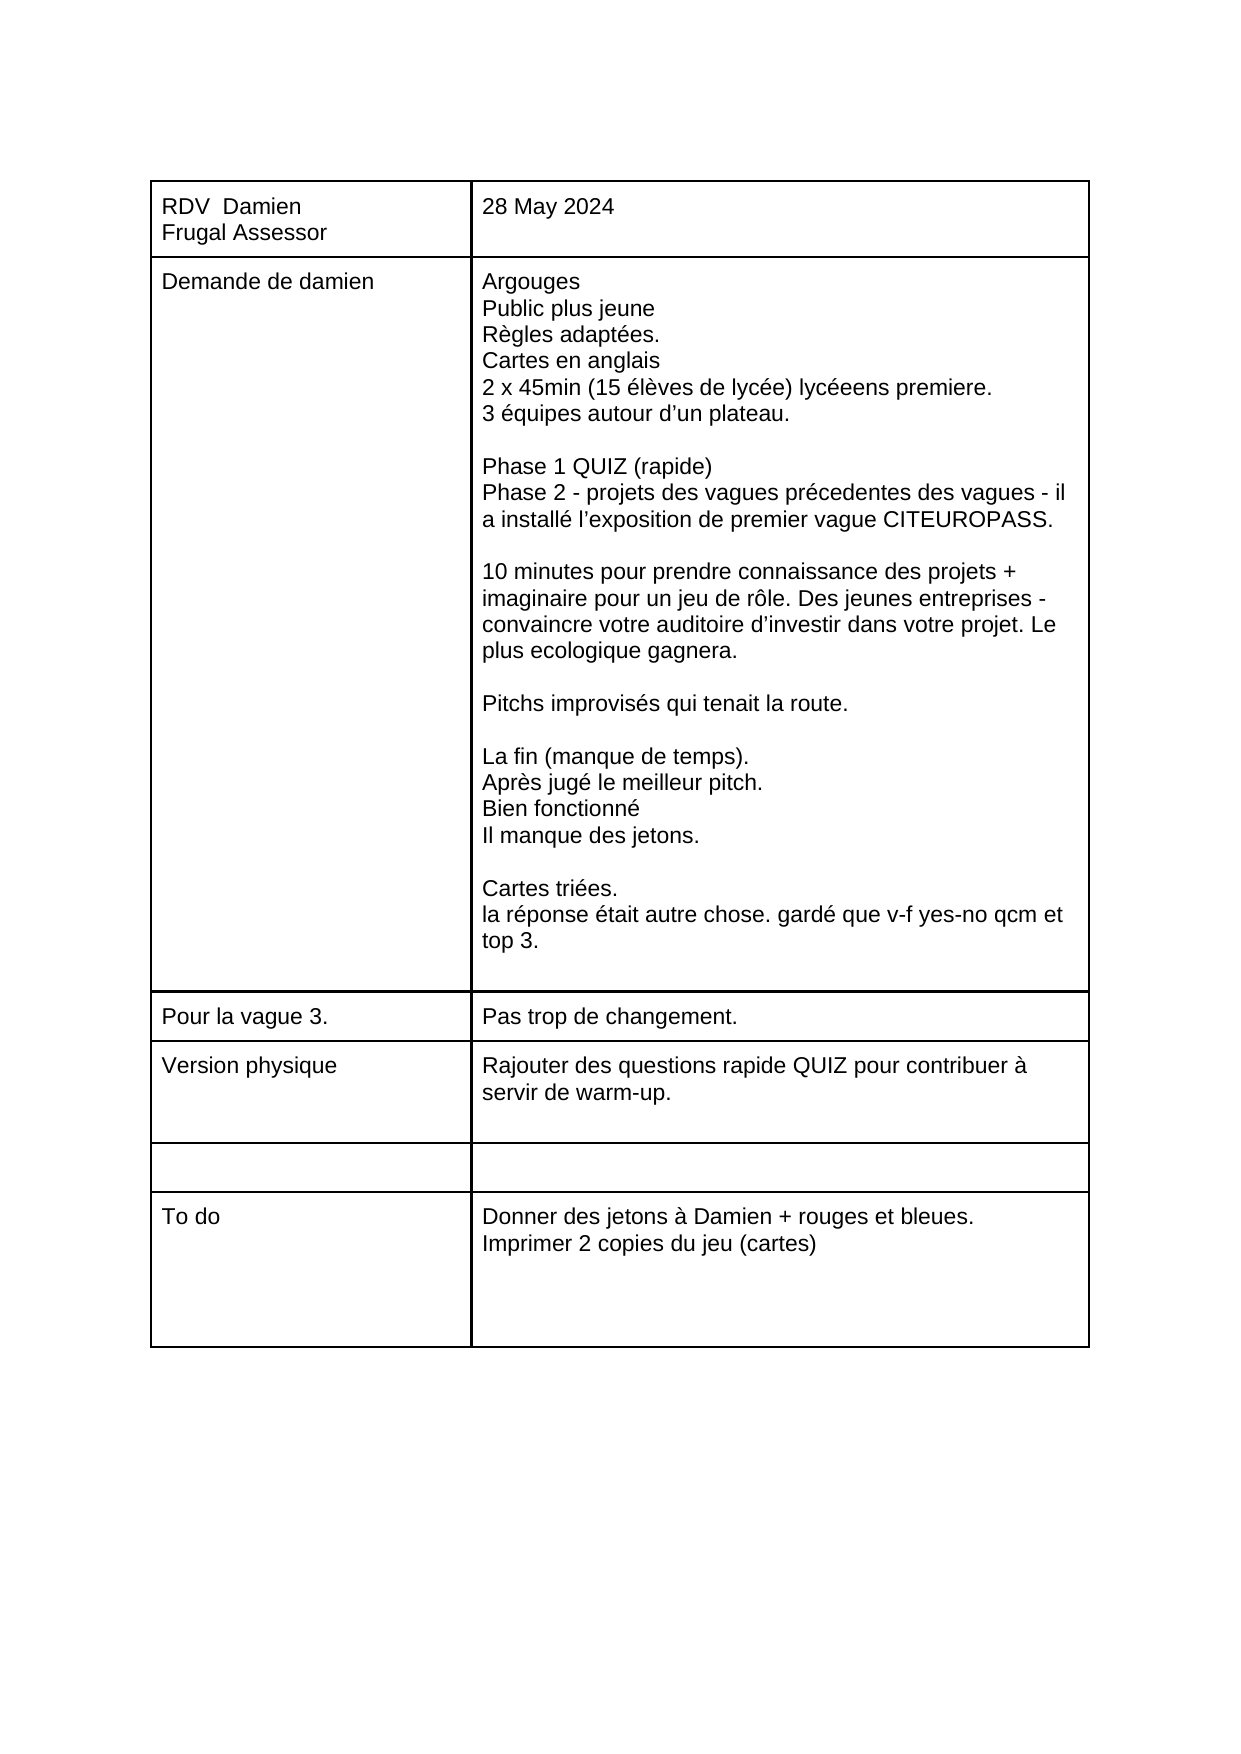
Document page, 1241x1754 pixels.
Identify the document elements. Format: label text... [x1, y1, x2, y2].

table_header 28 May 2024 [473, 182, 1088, 256]
table_cell Donner des jetons à Damien + rouges et bleues. Imprimer 2 copies du jeu (cartes) [473, 1193, 1088, 1346]
table_cell To do [152, 1193, 470, 1346]
table_cell Pour la vague 3. [152, 993, 470, 1039]
table_cell Version physique [152, 1042, 470, 1142]
table_cell Demande de damien [152, 258, 470, 990]
table_cell [473, 1144, 1088, 1191]
table_cell Pas trop de changement. [473, 993, 1088, 1039]
table_cell Argouges Public plus jeune Règles adaptées. Cartes en anglais 2 x 45min (15 élèves de lycée) lycéeens premiere. 3 équipes autour d’un plateau. Phase 1 QUIZ (rapide) Phase 2 - projets des vagues précedentes des vagues - il a installé l’exposition de premier vague CITEUROPASS. 10 minutes pour prendre connaissance des projets + imaginaire pour un jeu de rôle. Des jeunes entreprises - convaincre votre auditoire d’investir dans votre projet. Le plus ecologique gagnera. Pitchs improvisés qui tenait la route. La fin (manque de temps). Après jugé le meilleur pitch. Bien fonctionné Il manque des jetons. Cartes triées. la réponse était autre chose. gardé que v-f yes-no qcm et top 3. [473, 258, 1088, 990]
table_header RDV Damien Frugal Assessor [152, 182, 470, 256]
table_cell Rajouter des questions rapide QUIZ pour contribuer à servir de warm-up. [473, 1042, 1088, 1142]
table_cell [152, 1144, 470, 1191]
